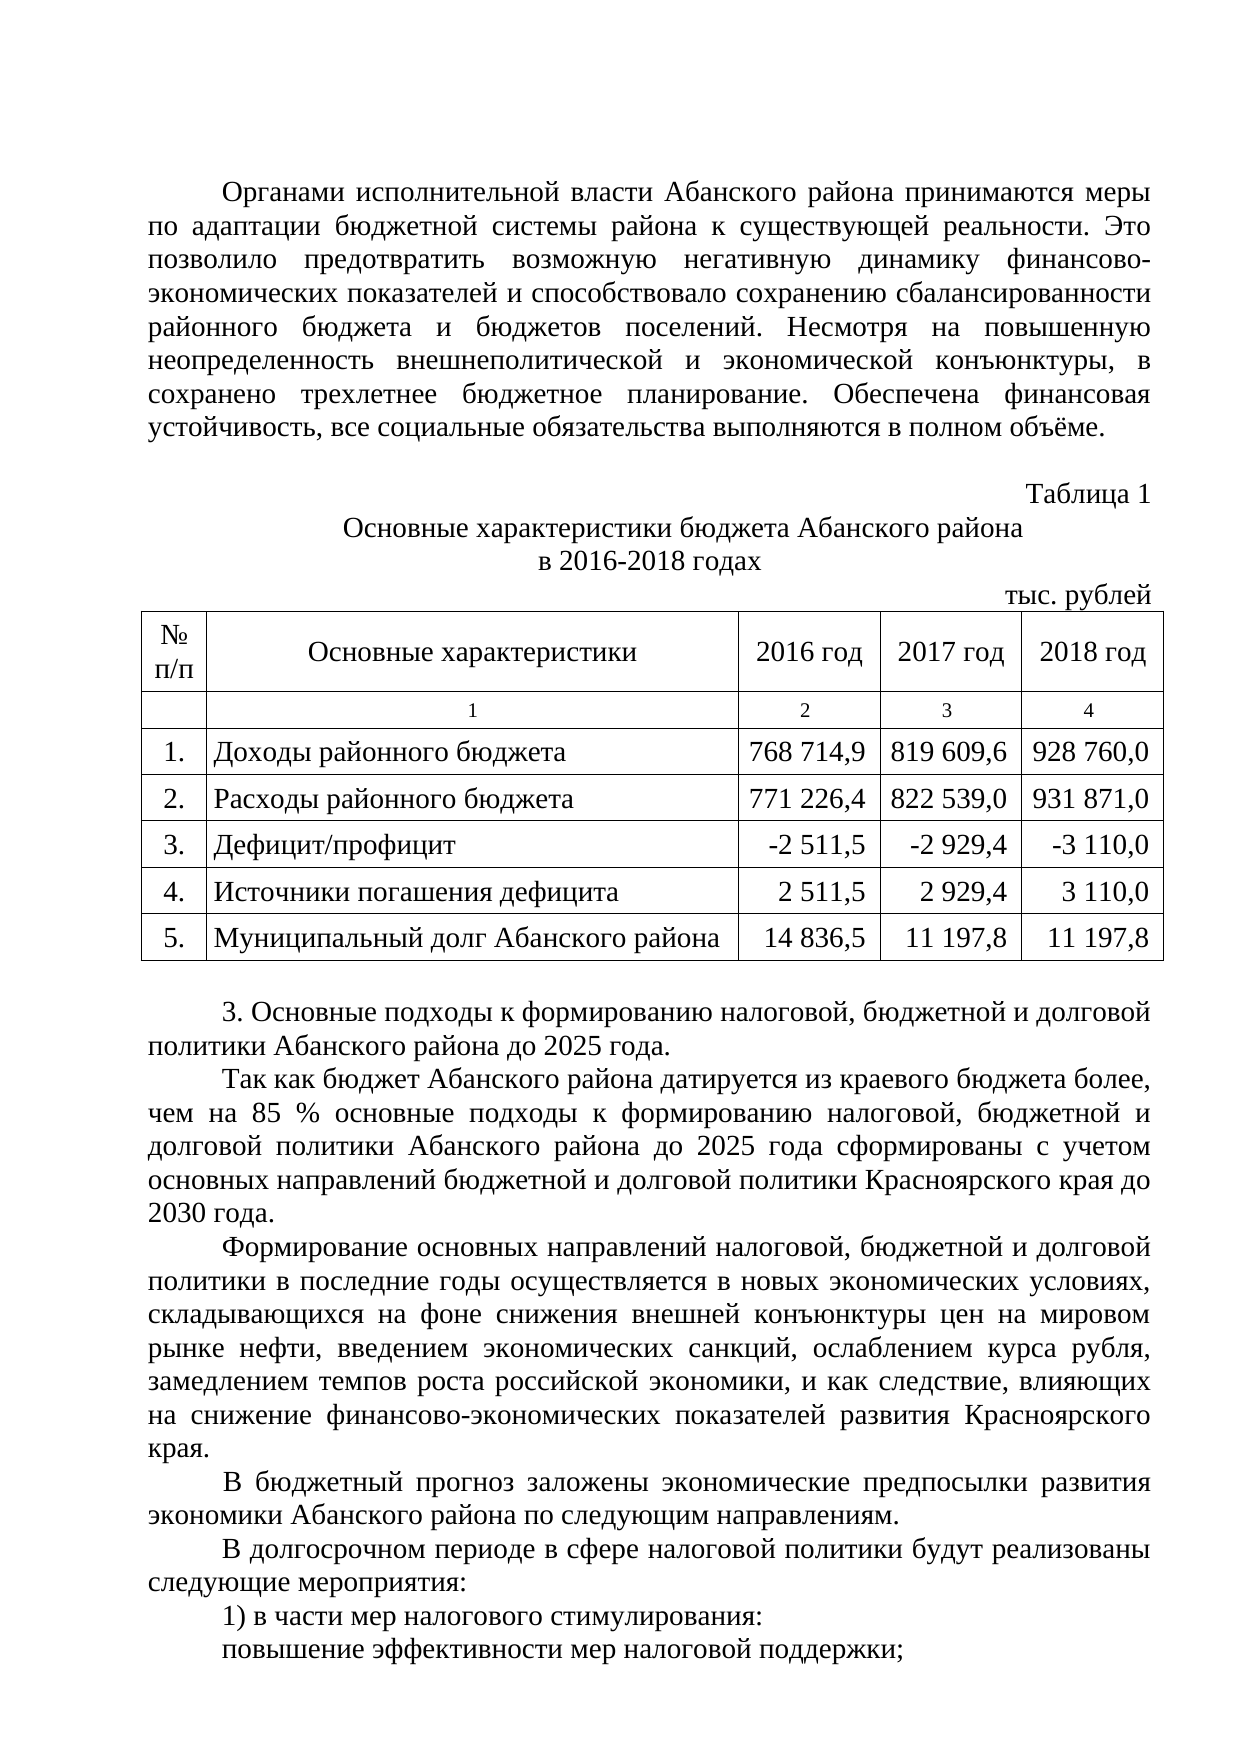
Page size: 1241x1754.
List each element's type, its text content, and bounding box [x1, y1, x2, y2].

table_cell -2 929,4 [881, 821, 1021, 867]
table_cell 819 609,6 [881, 729, 1021, 774]
table_cell 2 511,5 [739, 868, 880, 913]
table_cell 771 226,4 [739, 775, 880, 820]
text повышение эффективности мер налоговой поддержки; [148, 1632, 1152, 1665]
table_cell Доходы районного бюджета [207, 729, 738, 774]
text Органами исполнительной власти Абанского района принимаются меры по адаптации бюджетной системы района к существующей реальности. Это позволило предотвратить возможную негативную динамику финансово-экономических показателей и способствовало сохранению сбалансированности районного бюджета и бюджетов поселений. Несмотря на повышенную неопределенность внешнеполитической и экономической конъюнктуры, в сохранено трехлетнее бюджетное планирование. Обеспечена финансовая устойчивость, все социальные обязательства выполняются в полном объёме. [148, 174, 1152, 443]
text тыс. рублей [148, 577, 1152, 611]
table_cell -3 110,0 [1022, 821, 1163, 867]
text 1) в части мер налогового стимулирования: [222, 1598, 1152, 1632]
table_cell 2 [739, 692, 880, 727]
table_cell Муниципальный долг Абанского района [207, 914, 738, 960]
table_header 2017 год [881, 612, 1021, 691]
table_cell 1. [142, 729, 206, 774]
text Формирование основных направлений налоговой, бюджетной и долговой политики в последние годы осуществляется в новых экономических условиях, складывающихся на фоне снижения внешней конъюнктуры цен на мировом рынке нефти, введением экономических санкций, ослаблением курса рубля, замедлением темпов роста российской экономики, и как следствие, влияющих на снижение финансово-экономических показателей развития Красноярского края. [148, 1229, 1152, 1464]
table_cell 2 929,4 [881, 868, 1021, 913]
table_cell 822 539,0 [881, 775, 1021, 820]
text В бюджетный прогноз заложены экономические предпосылки развития экономики Абанского района по следующим направлениям. [148, 1464, 1152, 1531]
table_header Основные характеристики [207, 612, 738, 691]
table_header 2016 год [739, 612, 880, 691]
table_cell Дефицит/профицит [207, 821, 738, 867]
table_cell -2 511,5 [739, 821, 880, 867]
table_cell 5. [142, 914, 206, 960]
table_cell 3 110,0 [1022, 868, 1163, 913]
table_cell 3 [881, 692, 1021, 727]
table_cell 2. [142, 775, 206, 820]
table_cell 4 [1022, 692, 1163, 727]
table_cell 11 197,8 [1022, 914, 1163, 960]
table_cell Расходы районного бюджета [207, 775, 738, 820]
table_cell 14 836,5 [739, 914, 880, 960]
table_header 2018 год [1022, 612, 1163, 691]
table_cell 4. [142, 868, 206, 913]
table_header № п/п [142, 612, 206, 691]
table_cell 928 760,0 [1022, 729, 1163, 774]
text В долгосрочном периоде в сфере налоговой политики будут реализованы следующие мероприятия: [148, 1531, 1152, 1598]
table_cell 3. [142, 821, 206, 867]
table_cell 768 714,9 [739, 729, 880, 774]
table_cell 931 871,0 [1022, 775, 1163, 820]
table_cell Источники погашения дефицита [207, 868, 738, 913]
text 3. Основные подходы к формированию налоговой, бюджетной и долговой политики Абанского района до 2025 года. [148, 994, 1152, 1061]
table_cell 1 [207, 692, 738, 727]
text Так как бюджет Абанского района датируется из краевого бюджета более, чем на 85 % основные подходы к формированию налоговой, бюджетной и долговой политики Абанского района до 2025 года сформированы с учетом основных направлений бюджетной и долговой политики Красноярского края до 2030 года. [148, 1061, 1152, 1229]
text Основные характеристики бюджета Абанского района в 2016-2018 годах [148, 510, 1152, 577]
table_cell 11 197,8 [881, 914, 1021, 960]
table_cell [142, 692, 206, 727]
text Таблица 1 [148, 476, 1152, 510]
